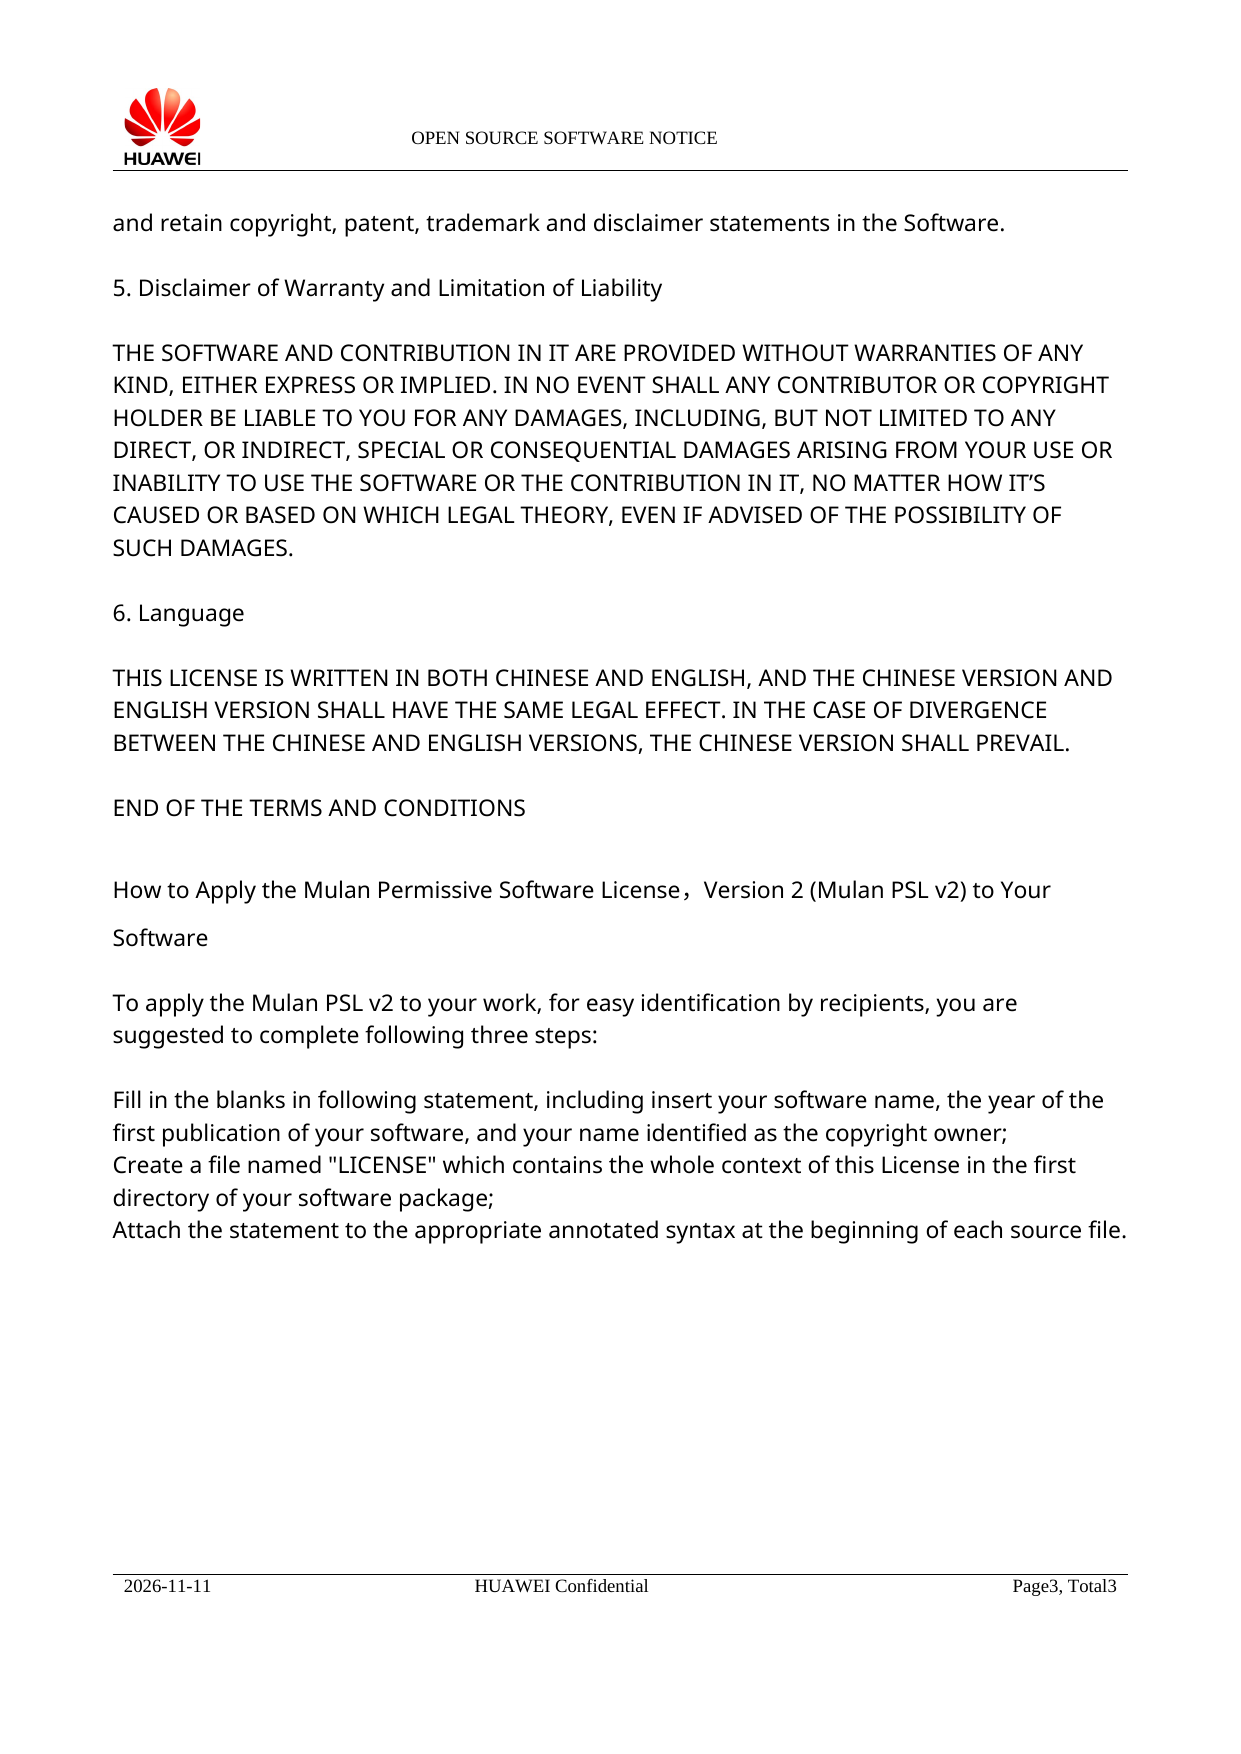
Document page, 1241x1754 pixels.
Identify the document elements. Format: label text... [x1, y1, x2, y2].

text Attach the statement to the appropriate annotated syntax at the beginning of each source file. [112, 1214, 1128, 1246]
text 6. Language [112, 596, 1128, 629]
picture [124, 88, 201, 165]
text How to Apply the Mulan Permissive Software License，Version 2 (Mulan PSL v2) to Your Software [112, 856, 1128, 954]
text END OF THE TERMS AND CONDITIONS [112, 791, 1128, 824]
text 5. Disclaimer of Warranty and Limitation of Liability [112, 271, 1128, 304]
text Fill in the blanks in following statement, including insert your software name, the year of the first publication of your software, and your name identified as the copyright owner; [112, 1084, 1128, 1149]
text To apply the Mulan PSL v2 to your work, for easy identification by recipients, you are suggested to complete following three steps: [112, 986, 1128, 1051]
text Create a file named "LICENSE" which contains the whole context of this License in the first directory of your software package; [112, 1149, 1128, 1214]
text THIS LICENSE IS WRITTEN IN BOTH CHINESE AND ENGLISH, AND THE CHINESE VERSION AND ENGLISH VERSION SHALL HAVE THE SAME LEGAL EFFECT. IN THE CASE OF DIVERGENCE BETWEEN THE CHINESE AND ENGLISH VERSIONS, THE CHINESE VERSION SHALL PREVAIL. [112, 661, 1128, 759]
text THE SOFTWARE AND CONTRIBUTION IN IT ARE PROVIDED WITHOUT WARRANTIES OF ANY KIND, EITHER EXPRESS OR IMPLIED. IN NO EVENT SHALL ANY CONTRIBUTOR OR COPYRIGHT HOLDER BE LIABLE TO YOU FOR ANY DAMAGES, INCLUDING, BUT NOT LIMITED TO ANY DIRECT, OR INDIRECT, SPECIAL OR CONSEQUENTIAL DAMAGES ARISING FROM YOUR USE OR INABILITY TO USE THE SOFTWARE OR THE CONTRIBUTION IN IT, NO MATTER HOW IT’S CAUSED OR BASED ON WHICH LEGAL THEORY, EVEN IF ADVISED OF THE POSSIBILITY OF SUCH DAMAGES. [112, 336, 1128, 564]
